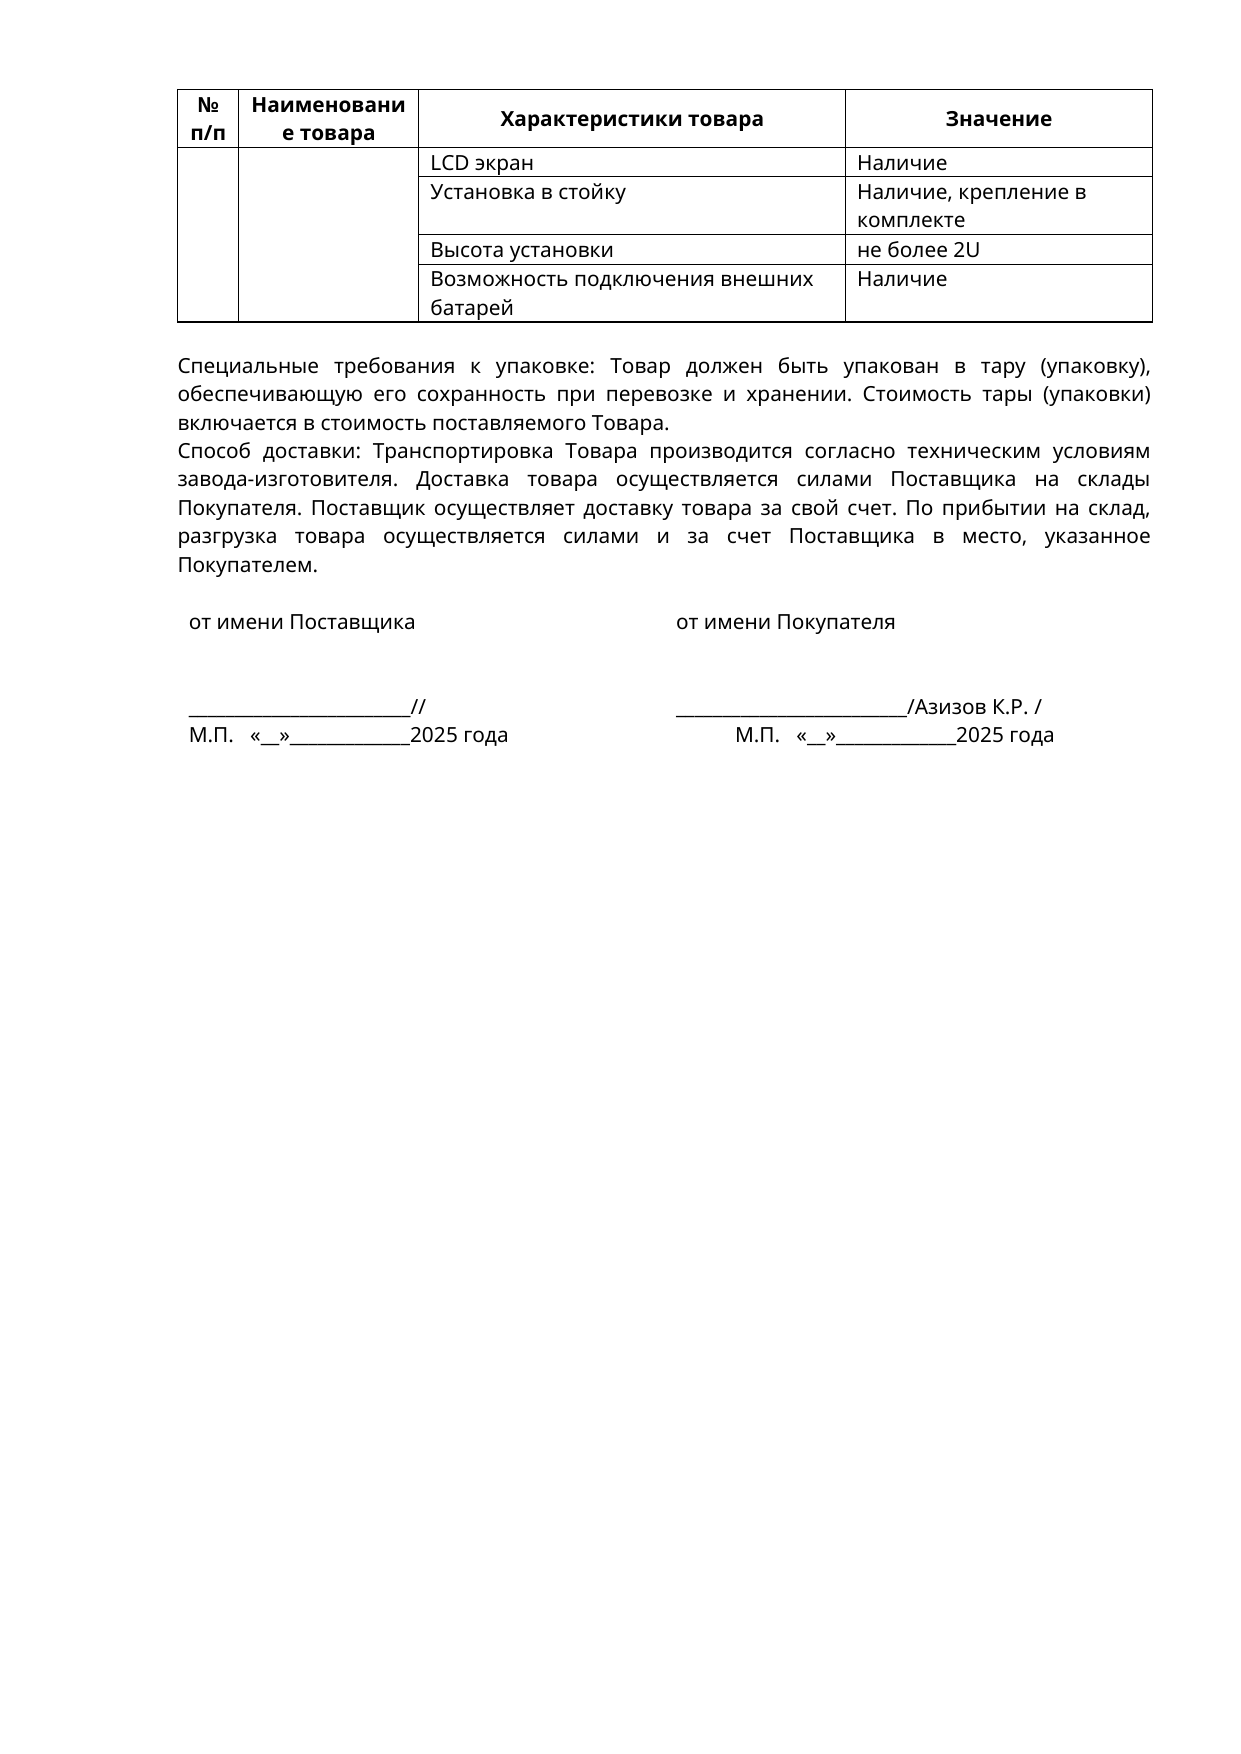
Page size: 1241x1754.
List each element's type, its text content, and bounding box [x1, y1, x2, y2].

table_cell Наличие, крепление в комплекте [846, 177, 1152, 234]
table_header Характеристики товара [419, 90, 845, 147]
table_header от имени Покупателя [665, 607, 1196, 664]
table_cell Возможность подключения внешних батарей [419, 265, 845, 321]
list Способ доставки: Транспортировка Товара производится согласно техническим условиям завода-изготовителя. Доставка товара осуществляется силами Поставщика на склады Покупателя. Поставщик осуществляет доставку товара за свой счет. По прибытии на склад, разгрузка товара осуществляется силами и за счет Поставщика в место, указанное Покупателем. [177, 436, 1152, 578]
table_header № п/п [178, 90, 238, 147]
table_cell Наличие [846, 148, 1152, 176]
table_cell Высота установки [419, 235, 845, 263]
table_header Значение [846, 90, 1152, 147]
table_cell не более 2U [846, 235, 1152, 263]
table_cell Наличие [846, 265, 1152, 321]
table_cell _________________________/Азизов К.Р. / М.П. «__»_____________2025 года [665, 664, 1196, 777]
table_header Наименование товара [239, 90, 418, 147]
text Специальные требования к упаковке: Товар должен быть упакован в тару (упаковку), обеспечивающую его сохранность при перевозке и хранении. Стоимость тары (упаковки) включается в стоимость поставляемого Товара. [177, 351, 1152, 436]
table_header от имени Поставщика [177, 607, 664, 664]
table_cell LCD экран [419, 148, 845, 176]
table_cell ________________________// М.П. «__»_____________2025 года [177, 664, 664, 777]
table_cell Установка в стойку [419, 177, 845, 234]
